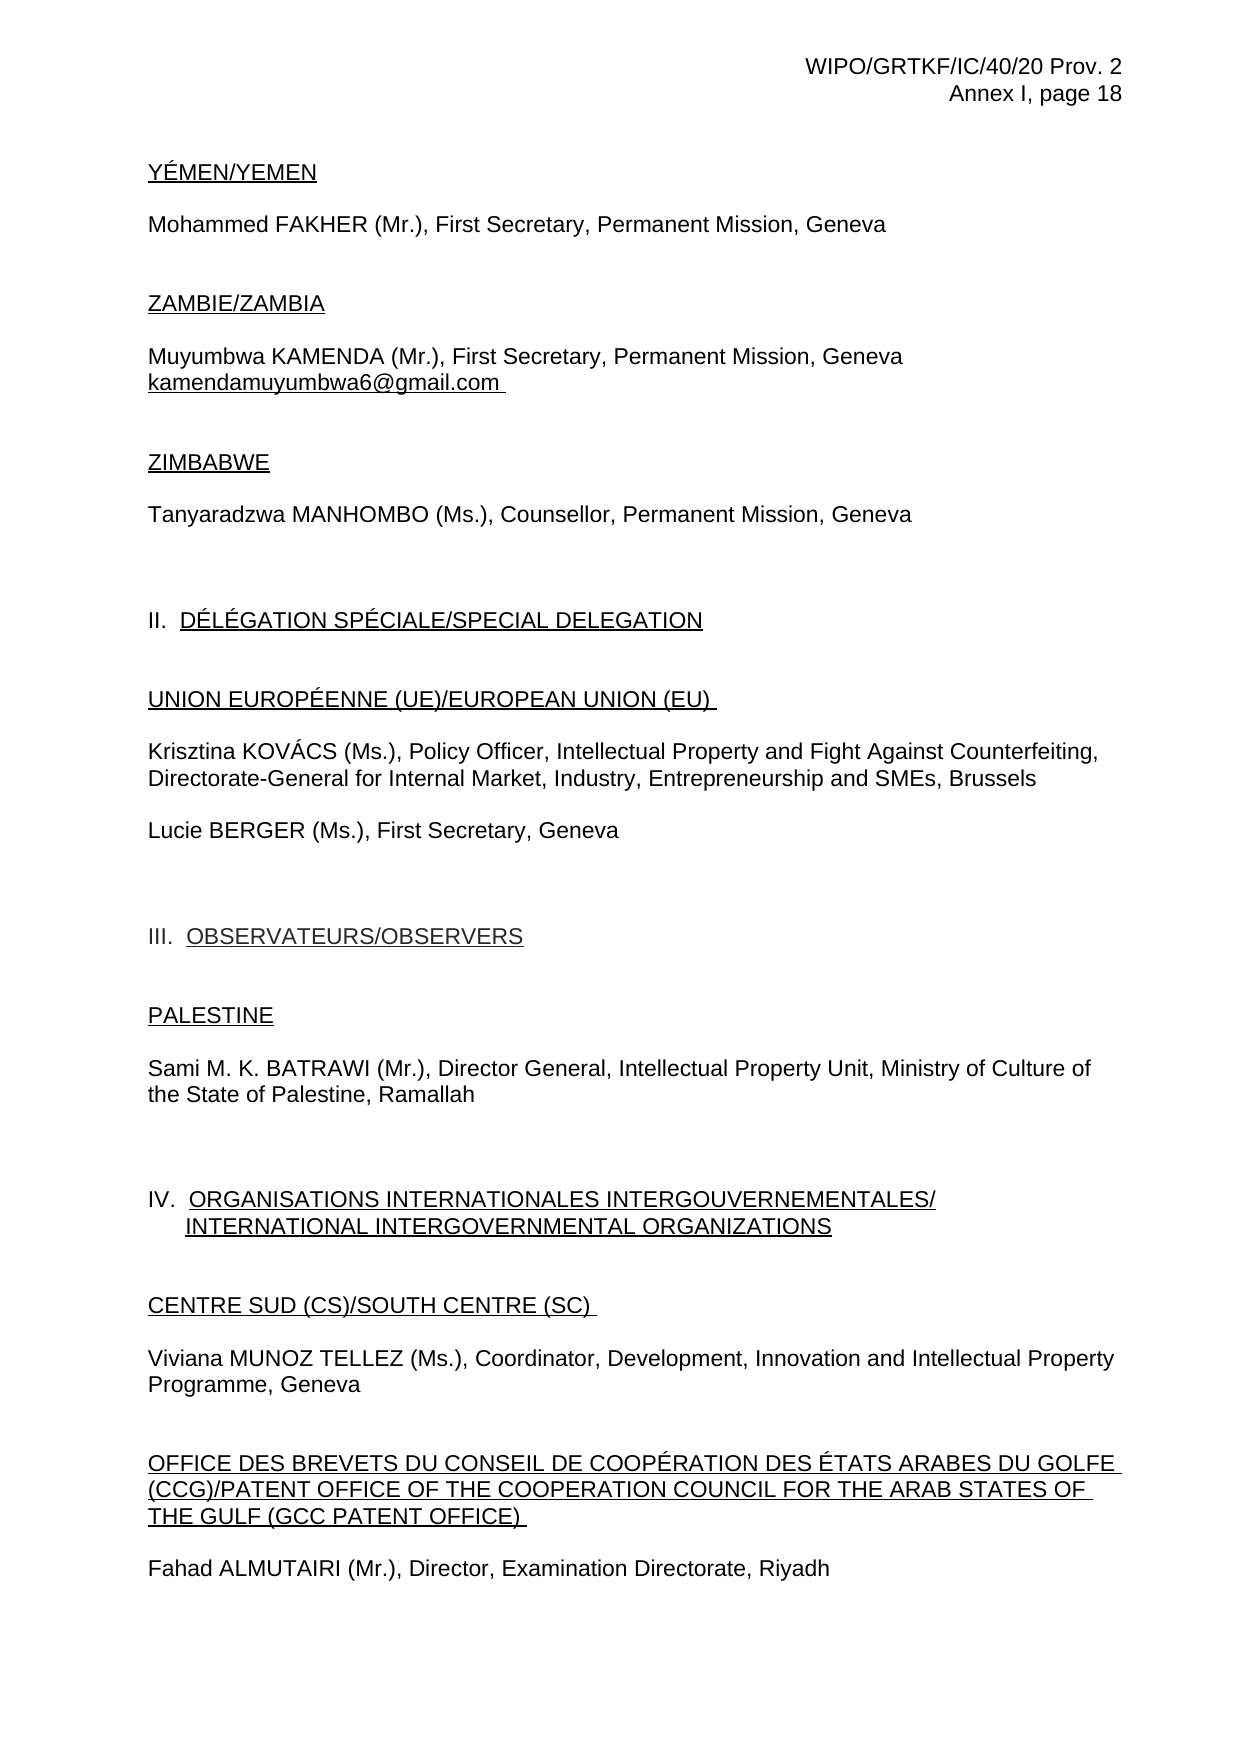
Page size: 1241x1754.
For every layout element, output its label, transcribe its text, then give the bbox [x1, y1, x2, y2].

text ZIMBABWE [148, 448, 1122, 475]
text OFFICE DES BREVETS DU CONSEIL DE COOPÉRATION DES ÉTATS ARABES DU GOLFE (CCG)/PATENT OFFICE OF THE COOPERATION COUNCIL FOR THE ARAB STATES OF THE GULF (GCC PATENT OFFICE) [148, 1450, 1122, 1473]
text PALESTINE [148, 1002, 1122, 1028]
text Muyumbwa KAMENDA (Mr.), First Secretary, Permanent Mission, Geneva [148, 343, 1122, 369]
subtitle III. OBSERVATEURS/OBSERVERS [148, 923, 1122, 949]
text Krisztina KOVÁCS (Ms.), Policy Officer, Intellectual Property and Fight Against Counterfeiting, Directorate-General for Internal Market, Industry, Entrepreneurship and SMEs, Brussels [148, 738, 1122, 791]
text YÉMEN/YEMEN [148, 158, 1122, 185]
text CENTRE SUD (CS)/SOUTH CENTRE (SC) [148, 1292, 1122, 1318]
text ZAMBIE/ZAMBIA [148, 290, 1122, 317]
text Sami M. K. BATRAWI (Mr.), Director General, Intellectual Property Unit, Ministry of Culture of the State of Palestine, Ramallah [148, 1054, 1122, 1107]
text Fahad ALMUTAIRI (Mr.), Director, Examination Directorate, Riyadh [148, 1555, 1122, 1582]
text Mohammed FAKHER (Mr.), First Secretary, Permanent Mission, Geneva [148, 211, 1122, 238]
text UNION EUROPÉENNE (UE)/EUROPEAN UNION (EU) [148, 686, 1122, 712]
text OFFICE DES BREVETS DU CONSEIL DE COOPÉRATION DES ÉTATS ARABES DU GOLFE (CCG)/PATENT OFFICE OF THE COOPERATION COUNCIL FOR THE ARAB STATES OF THE GULF (GCC PATENT OFFICE) [148, 1474, 1122, 1529]
text Tanyaradzwa MANHOMBO (Ms.), Counsellor, Permanent Mission, Geneva [148, 501, 1122, 527]
text II. DÉlÉgation SpÉciale/Special Delegation [148, 607, 1122, 633]
text Viviana MUNOZ TELLEZ (Ms.), Coordinator, Development, Innovation and Intellectual Property Programme, Geneva [148, 1344, 1122, 1397]
text kamendamuyumbwa6@gmail.com [148, 369, 1122, 396]
text IV. ORGANISATIONS INTERNATIONALES INTERGOUVERNEMENTALES/ INTERNATIONAL INTERGOVERNMENTAL ORGANIZATIONS [148, 1186, 1122, 1239]
text Lucie BERGER (Ms.), First Secretary, Geneva [148, 817, 1122, 844]
